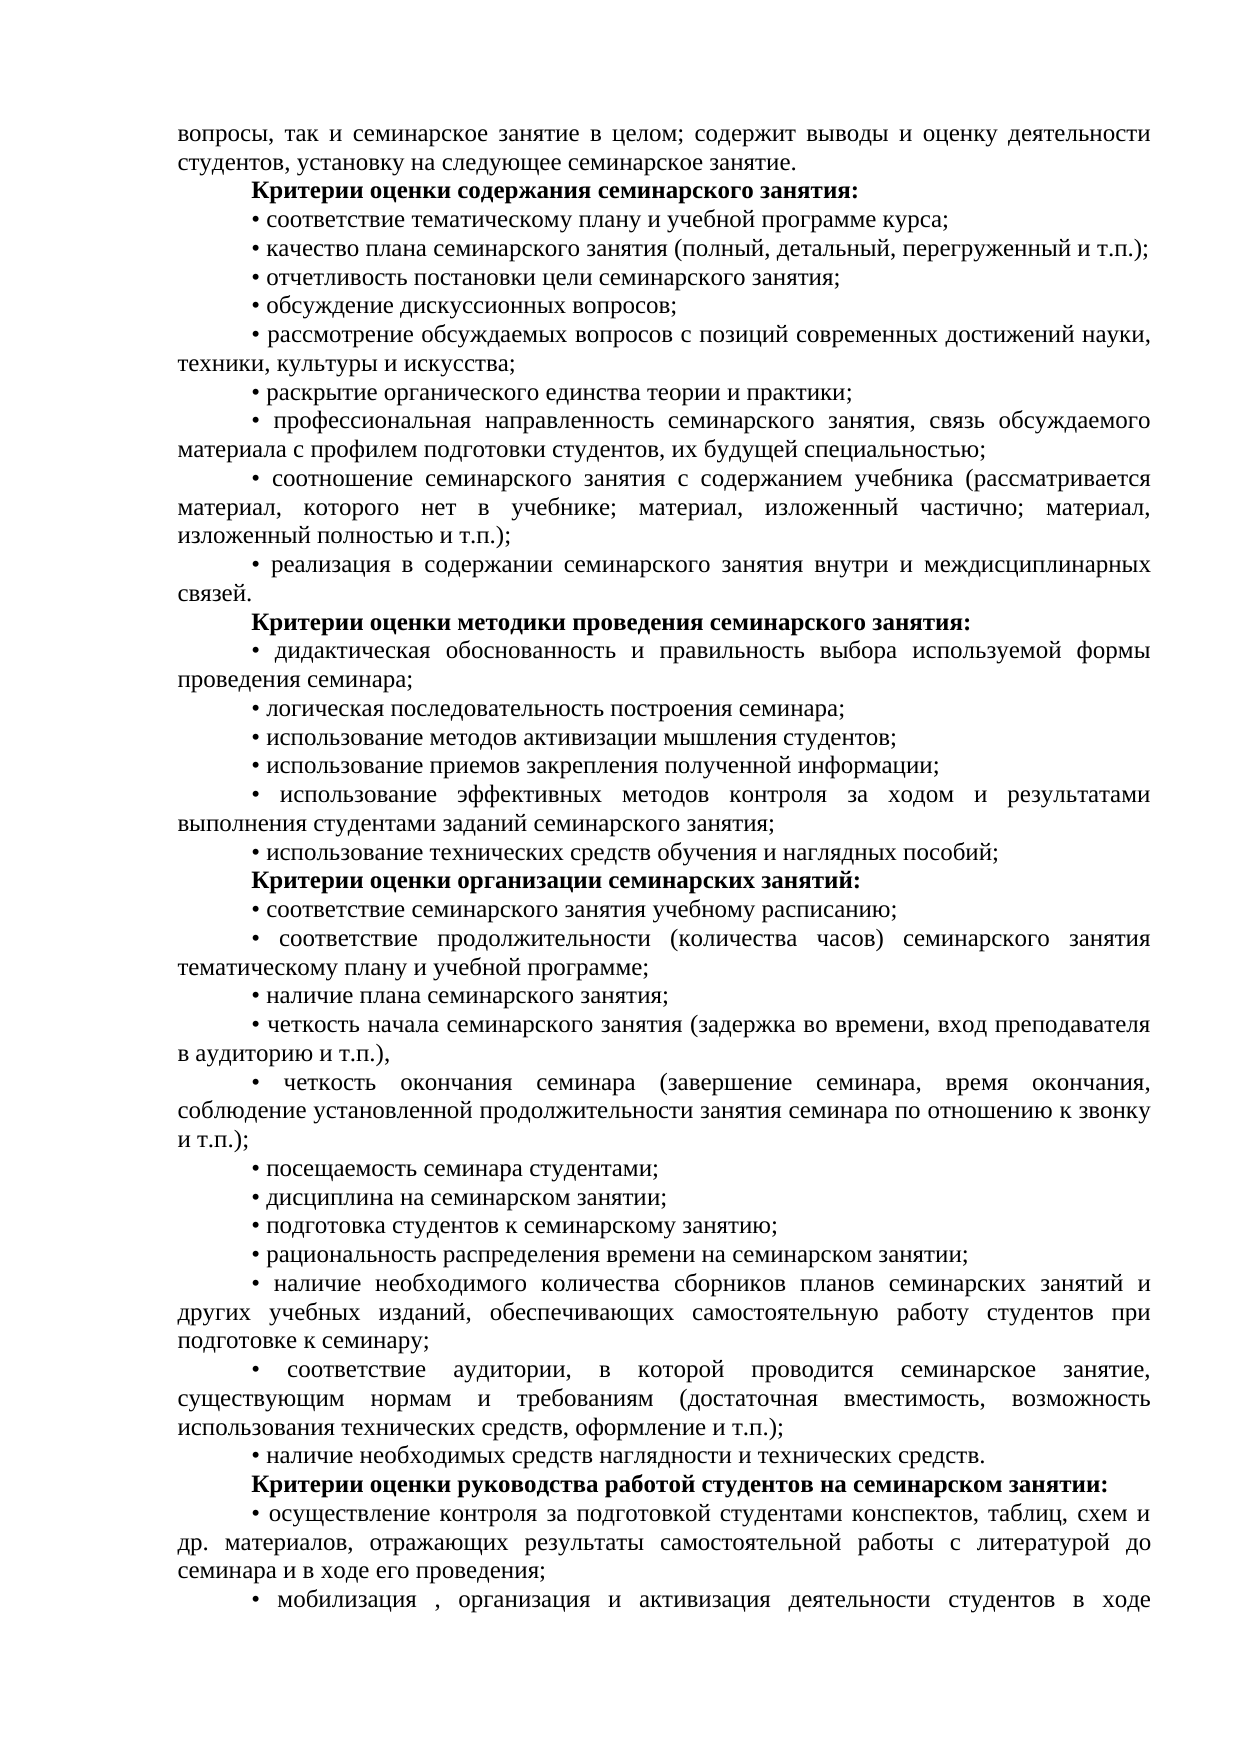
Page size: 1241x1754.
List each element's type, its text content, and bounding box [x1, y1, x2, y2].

text • соответствие семинарского занятия учебному расписанию; [177, 894, 1152, 923]
text Критерии оценки руководства работой студентов на семинарском занятии: [177, 1469, 1152, 1498]
text • четкость окончания семинара (завершение семинара, время окончания, соблюдение установленной продолжительности занятия семинара по отношению к звонку и т.п.); [177, 1067, 1152, 1153]
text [177, 1584, 1152, 1613]
text • отчетливость постановки цели семинарского занятия; [177, 262, 1152, 291]
text • наличие необходимых средств наглядности и технических средств. [177, 1441, 1152, 1469]
text • качество плана семинарского занятия (полный, детальный, перегруженный и т.п.); [177, 233, 1152, 262]
text • наличие плана семинарского занятия; [177, 981, 1152, 1009]
text • соответствие тематическому плану и учебной программе курса; [177, 204, 1152, 233]
text • использование эффективных методов контроля за ходом и результатами выполнения студентами заданий семинарского занятия; [177, 779, 1152, 837]
text • реализация в содержании семинарского занятия внутри и междисциплинарных связей. [177, 549, 1152, 607]
text • осуществление контроля за подготовкой студентами конспектов, таблиц, схем и др. материалов, отражающих результаты самостоятельной работы с литературой до семинара и в ходе его проведения; [177, 1498, 1152, 1584]
text Критерии оценки организации семинарских занятий: [177, 866, 1152, 894]
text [177, 118, 1152, 176]
text Критерии оценки содержания семинарского занятия: [177, 176, 1152, 204]
text • четкость начала семинарского занятия (задержка во времени, вход преподавателя в аудиторию и т.п.), [177, 1009, 1152, 1067]
text • подготовка студентов к семинарскому занятию; [177, 1211, 1152, 1239]
text • соответствие продолжительности (количества часов) семинарского занятия тематическому плану и учебной программе; [177, 923, 1152, 981]
text • использование приемов закрепления полученной информации; [177, 751, 1152, 779]
text • наличие необходимого количества сборников планов семинарских занятий и других учебных изданий, обеспечивающих самостоятельную работу студентов при подготовке к семинару; [177, 1268, 1152, 1354]
text Критерии оценки методики проведения семинарского занятия: [177, 607, 1152, 636]
text • дидактическая обоснованность и правильность выбора используемой формы проведения семинара; [177, 636, 1152, 693]
text • использование методов активизации мышления студентов; [177, 722, 1152, 751]
text • раскрытие органического единства теории и практики; [177, 377, 1152, 406]
text • посещаемость семинара студентами; [177, 1153, 1152, 1182]
text • обсуждение дискуссионных вопросов; [177, 291, 1152, 319]
text • рациональность распределения времени на семинарском занятии; [177, 1239, 1152, 1268]
text • рассмотрение обсуждаемых вопросов с позиций современных достижений науки, техники, культуры и искусства; [177, 319, 1152, 377]
text • логическая последовательность построения семинара; [177, 693, 1152, 722]
text • соотношение семинарского занятия с содержанием учебника (рассматривается материал, которого нет в учебнике; материал, изложенный частично; материал, изложенный полностью и т.п.); [177, 463, 1152, 549]
text • дисциплина на семинарском занятии; [177, 1182, 1152, 1211]
text • профессиональная направленность семинарского занятия, связь обсуждаемого материала с профилем подготовки студентов, их будущей специальностью; [177, 406, 1152, 463]
text • использование технических средств обучения и наглядных пособий; [177, 837, 1152, 866]
text • соответствие аудитории, в которой проводится семинарское занятие, существующим нормам и требованиям (достаточная вместимость, возможность использования технических средств, оформление и т.п.); [177, 1354, 1152, 1441]
